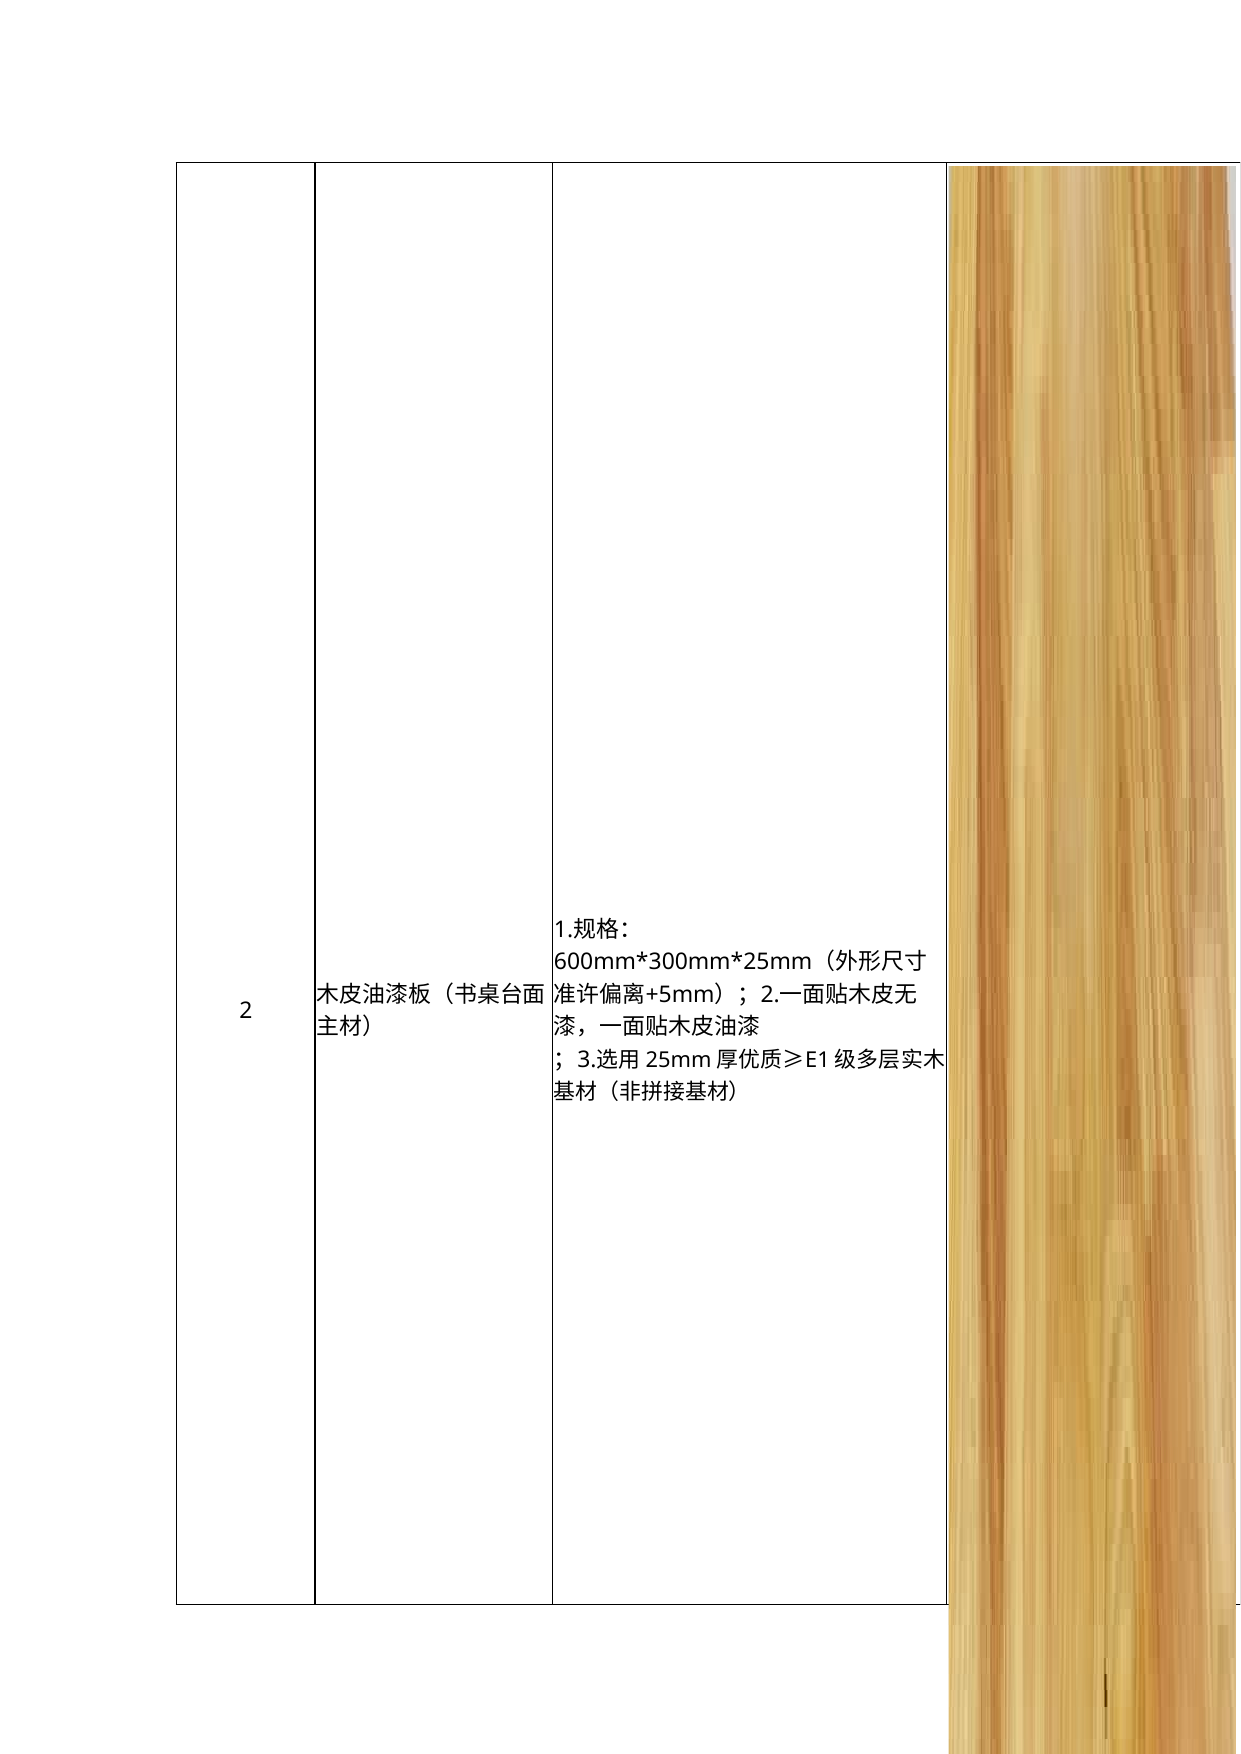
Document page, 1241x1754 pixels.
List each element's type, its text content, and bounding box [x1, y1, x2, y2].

picture [948, 166, 1238, 1754]
table_cell 木皮油漆板（书桌台面主材） [316, 163, 552, 1604]
table_cell [947, 163, 1240, 1604]
table_cell 2 [177, 163, 314, 1604]
table_cell 1.规格：600mm*300mm*25mm（外形尺寸准许偏离+5mm）；2.一面贴木皮无漆，一面贴木皮油漆 ；3.选用25mm厚优质≥E1级多层实木基材（非拼接基材） [553, 163, 946, 1604]
